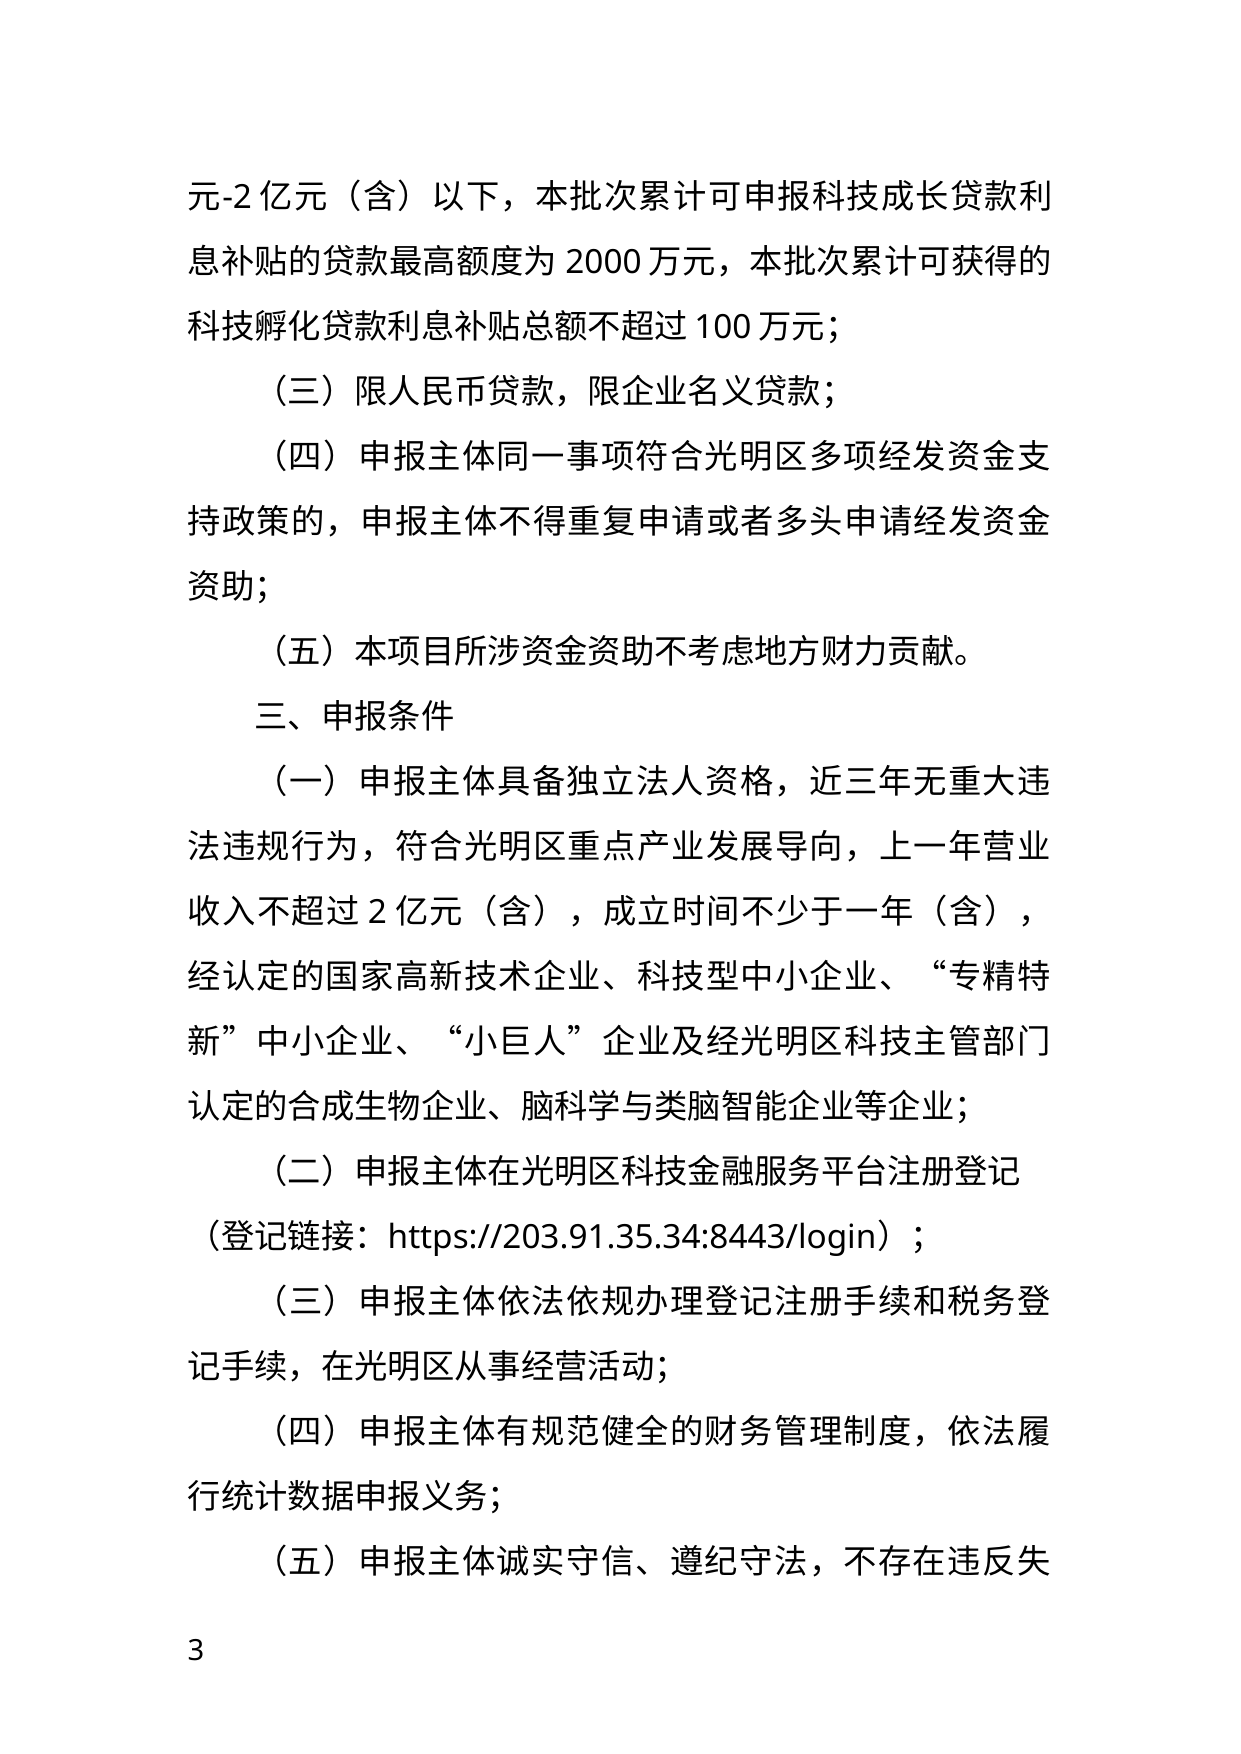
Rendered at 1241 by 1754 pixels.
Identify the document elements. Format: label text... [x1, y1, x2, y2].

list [187, 1527, 1053, 1592]
list （一）申报主体具备独立法人资格，近三年无重大违法违规行为，符合光明区重点产业发展导向，上一年营业收入不超过2亿元（含），成立时间不少于一年（含），经认定的国家高新技术企业、科技型中小企业、“专精特新”中小企业、“小巨人”企业及经光明区科技主管部门认定的合成生物企业、脑科学与类脑智能企业等企业； [187, 747, 1053, 1137]
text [187, 162, 1053, 357]
text （四）申报主体同一事项符合光明区多项经发资金支持政策的，申报主体不得重复申请或者多头申请经发资金资助； [187, 422, 1053, 617]
list （二）申报主体在光明区科技金融服务平台注册登记 [187, 1137, 1053, 1202]
list （登记链接：https://203.91.35.34:8443/login）； [187, 1202, 1053, 1267]
list 三、申报条件 [187, 682, 1053, 747]
text （五）本项目所涉资金资助不考虑地方财力贡献。 [187, 617, 1053, 682]
list （三）申报主体依法依规办理登记注册手续和税务登记手续，在光明区从事经营活动； [187, 1267, 1053, 1397]
text （三）限人民币贷款，限企业名义贷款； [187, 357, 1053, 422]
list （四）申报主体有规范健全的财务管理制度，依法履行统计数据申报义务； [187, 1397, 1053, 1527]
